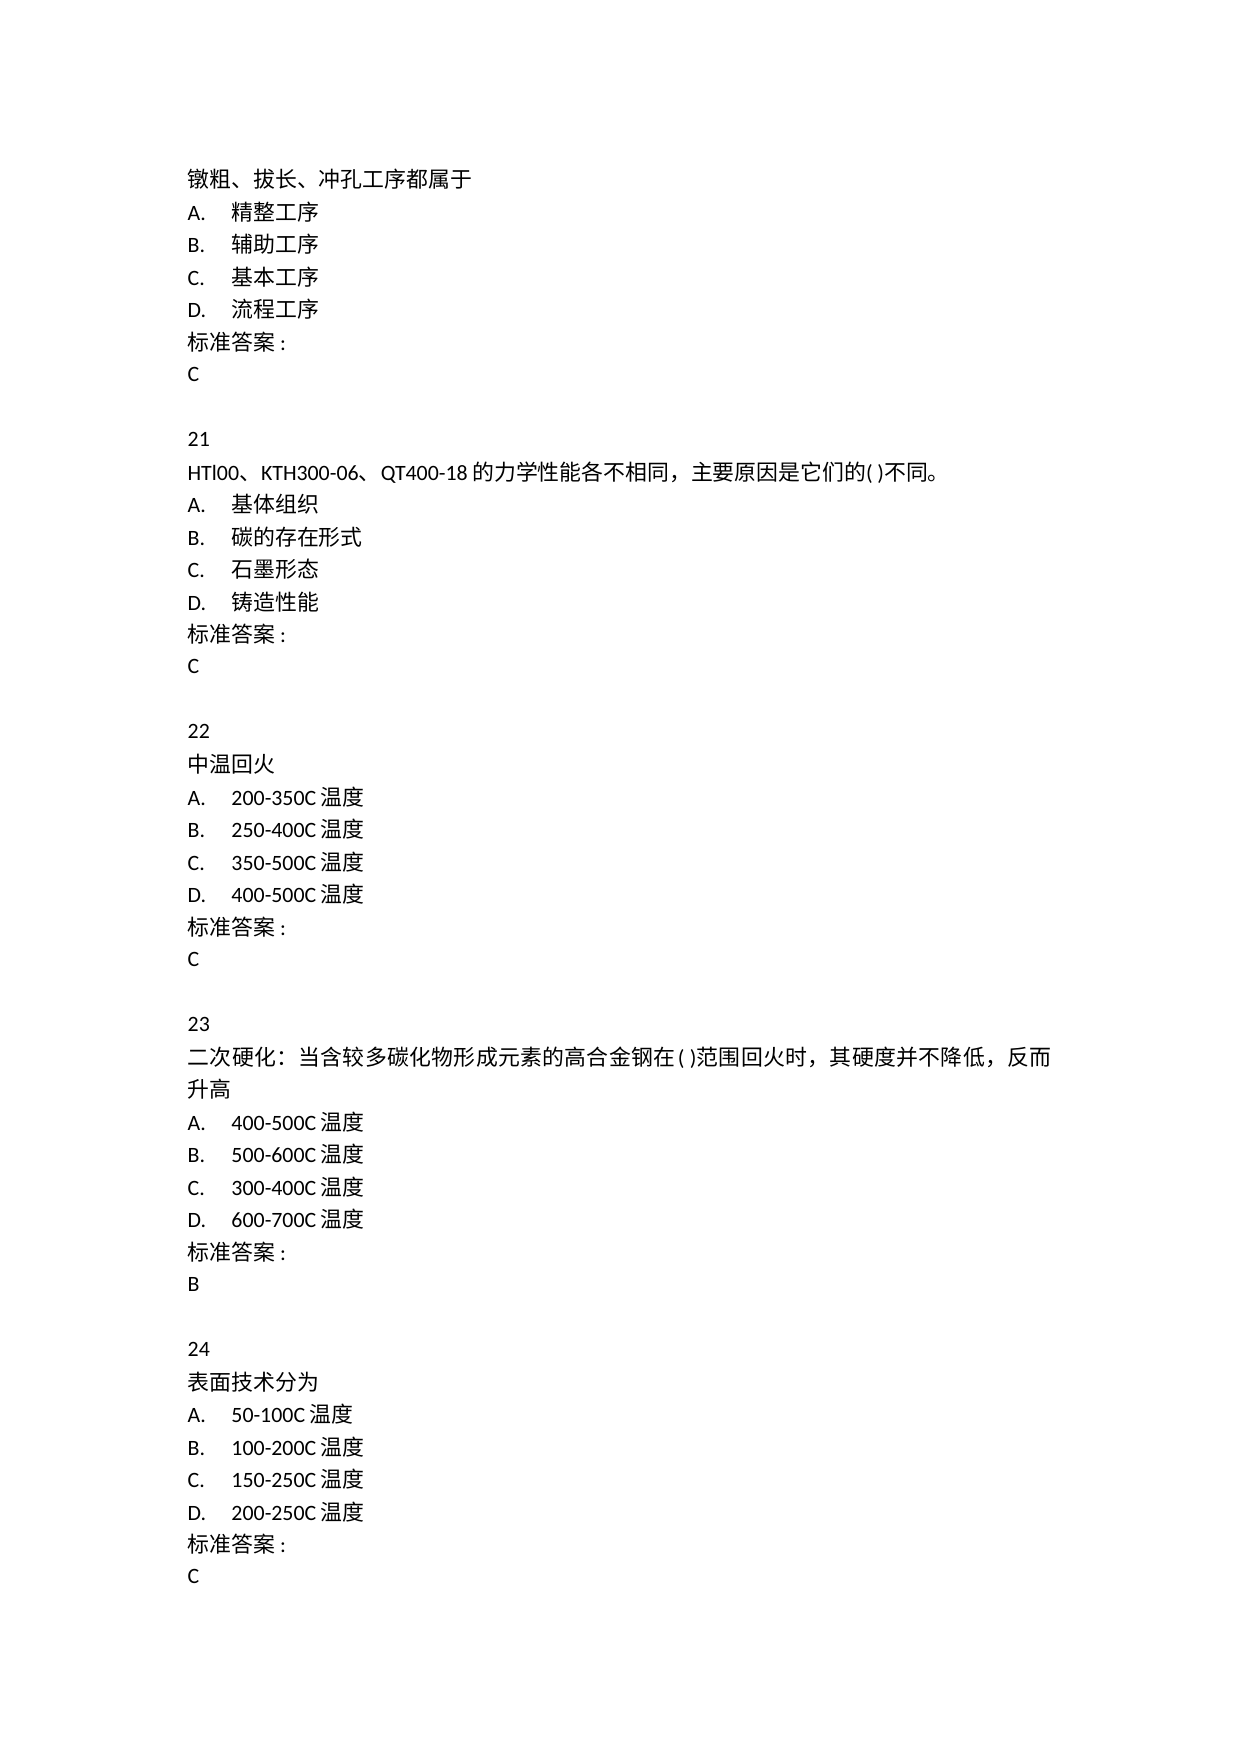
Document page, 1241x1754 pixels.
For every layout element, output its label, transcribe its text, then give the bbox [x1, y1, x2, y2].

text 24 [187, 1332, 1053, 1364]
text B. 250-400C温度 [187, 812, 1053, 844]
text D. 铸造性能 [187, 584, 1053, 617]
text 标准答案 : [187, 617, 1053, 649]
text B. 100-200C温度 [187, 1429, 1053, 1462]
text 标准答案 : [187, 1527, 1053, 1559]
text C [187, 1559, 1053, 1592]
text A. 精整工序 [187, 194, 1053, 227]
text D. 400-500C温度 [187, 877, 1053, 909]
text 21 [187, 422, 1053, 454]
text 镦粗、拔长、冲孔工序都属于 [187, 162, 1053, 194]
text B. 500-600C温度 [187, 1137, 1053, 1169]
text B [187, 1267, 1053, 1299]
text D. 200-250C温度 [187, 1494, 1053, 1527]
text 标准答案 : [187, 909, 1053, 942]
text 表面技术分为 [187, 1364, 1053, 1397]
text 标准答案 : [187, 1234, 1053, 1267]
text HTl00、KTH300-06、QT400-18的力学性能各不相同，主要原因是它们的( )不同。 [187, 454, 1053, 487]
text C [187, 649, 1053, 682]
text A. 200-350C温度 [187, 779, 1053, 812]
text D. 600-700C温度 [187, 1202, 1053, 1234]
text C [187, 357, 1053, 389]
text 中温回火 [187, 747, 1053, 779]
text A. 50-100C温度 [187, 1397, 1053, 1429]
text A. 400-500C温度 [187, 1104, 1053, 1137]
text B. 碳的存在形式 [187, 519, 1053, 552]
text C. 300-400C温度 [187, 1169, 1053, 1202]
text 二次硬化：当含较多碳化物形成元素的高合金钢在( )范围回火时，其硬度并不降低，反而升高 [187, 1039, 1053, 1104]
text 标准答案 : [187, 324, 1053, 357]
text C. 350-500C温度 [187, 844, 1053, 877]
text B. 辅助工序 [187, 227, 1053, 259]
text C. 石墨形态 [187, 552, 1053, 584]
text D. 流程工序 [187, 292, 1053, 324]
text C. 基本工序 [187, 259, 1053, 292]
text 23 [187, 1007, 1053, 1039]
text A. 基体组织 [187, 487, 1053, 519]
text C. 150-250C温度 [187, 1462, 1053, 1494]
text C [187, 942, 1053, 974]
text 22 [187, 714, 1053, 747]
